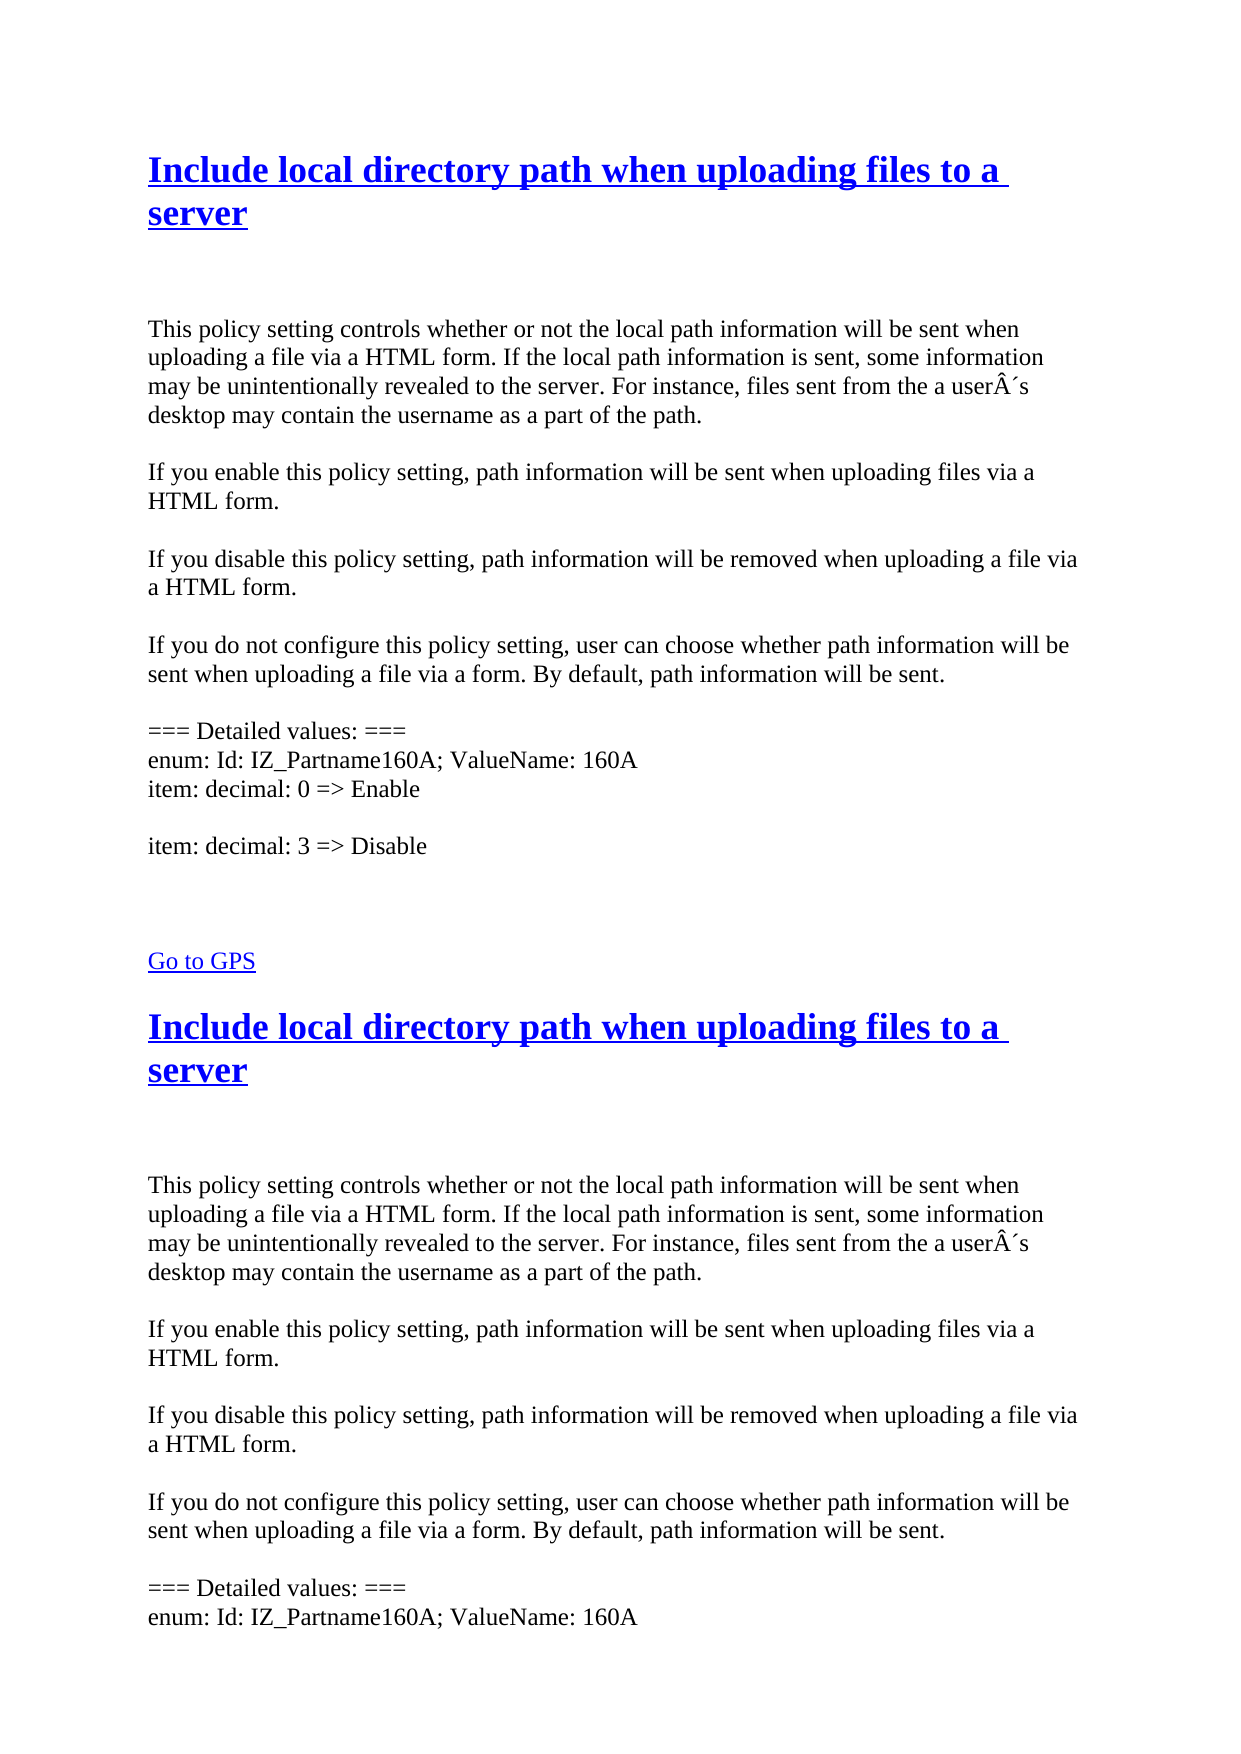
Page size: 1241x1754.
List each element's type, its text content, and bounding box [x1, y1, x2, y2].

text Include local directory path when uploading files to a server [148, 148, 1093, 234]
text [148, 1170, 1093, 1630]
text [148, 314, 1093, 975]
text Include local directory path when uploading files to a server [148, 1004, 1093, 1090]
